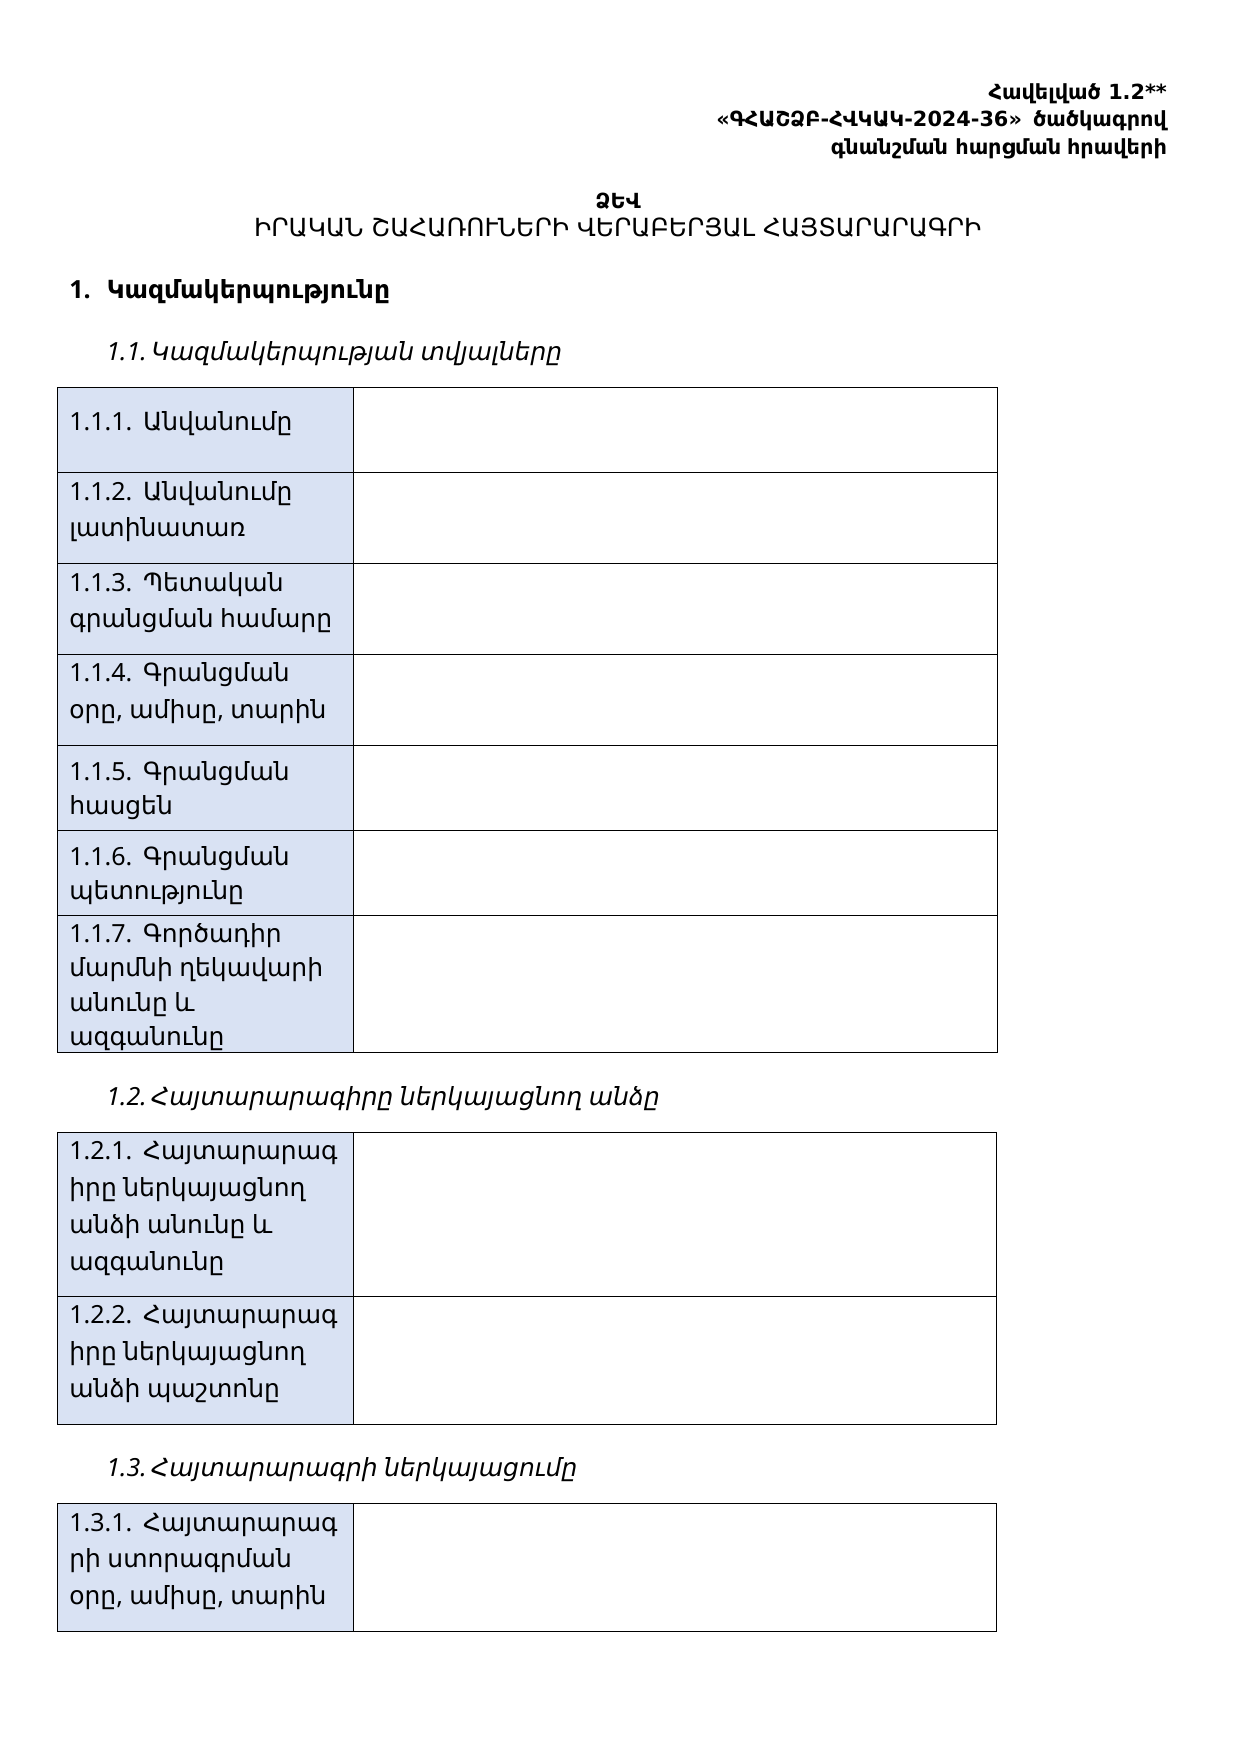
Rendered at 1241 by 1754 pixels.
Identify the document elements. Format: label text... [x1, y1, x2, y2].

table_cell [354, 1297, 996, 1424]
text ՁԵՎ [69, 189, 1167, 214]
table_cell Գործադիր մարմնի ղեկավարի անունը և ազգանունը [58, 916, 353, 1052]
table_cell [354, 916, 997, 1052]
table_cell Գրանցման պետությունը [58, 831, 353, 915]
table_cell [354, 564, 997, 654]
table_cell [354, 746, 997, 830]
table_cell Հայտարարագիրը ներկայացնող անձի պաշտոնը [58, 1297, 353, 1424]
table_header Անվանումը [58, 388, 353, 472]
table_cell [354, 831, 997, 915]
text «ԳՀԱՇՁԲ-ՀՎԿԱԿ-2024-36» ծածկագրով [69, 104, 1167, 132]
list Կազմակերպության տվյալները [106, 334, 1167, 368]
table_cell Անվանումը լատինատառ [58, 473, 353, 563]
table_cell [354, 655, 997, 745]
table_cell Պետական գրանցման համարը [58, 564, 353, 654]
table_cell [354, 473, 997, 563]
table_header [354, 1504, 996, 1631]
list Հայտարարագիրը ներկայացնող անձը [106, 1078, 1167, 1112]
table_cell Գրանցման օրը, ամիսը, տարին [58, 655, 353, 745]
text ԻՐԱԿԱՆ ՇԱՀԱՌՈՒՆԵՐԻ ՎԵՐԱԲԵՐՅԱԼ ՀԱՅՏԱՐԱՐԱԳՐԻ [69, 214, 1167, 243]
table_header [354, 1133, 996, 1296]
list Կազմակերպությունը [69, 272, 1167, 306]
table_header Հայտարարագիրը ներկայացնող անձի անունը և ազգանունը [58, 1133, 353, 1296]
table_header [354, 388, 997, 472]
subtitle Հավելված 1.2** [69, 80, 1167, 104]
table_cell Գրանցման հասցեն [58, 746, 353, 830]
list Հայտարարագրի ներկայացումը [106, 1450, 1167, 1484]
table_header Հայտարարագրի ստորագրման օրը, ամիսը, տարին [58, 1504, 353, 1631]
text գնանշման հարցման հրավերի [69, 132, 1167, 161]
